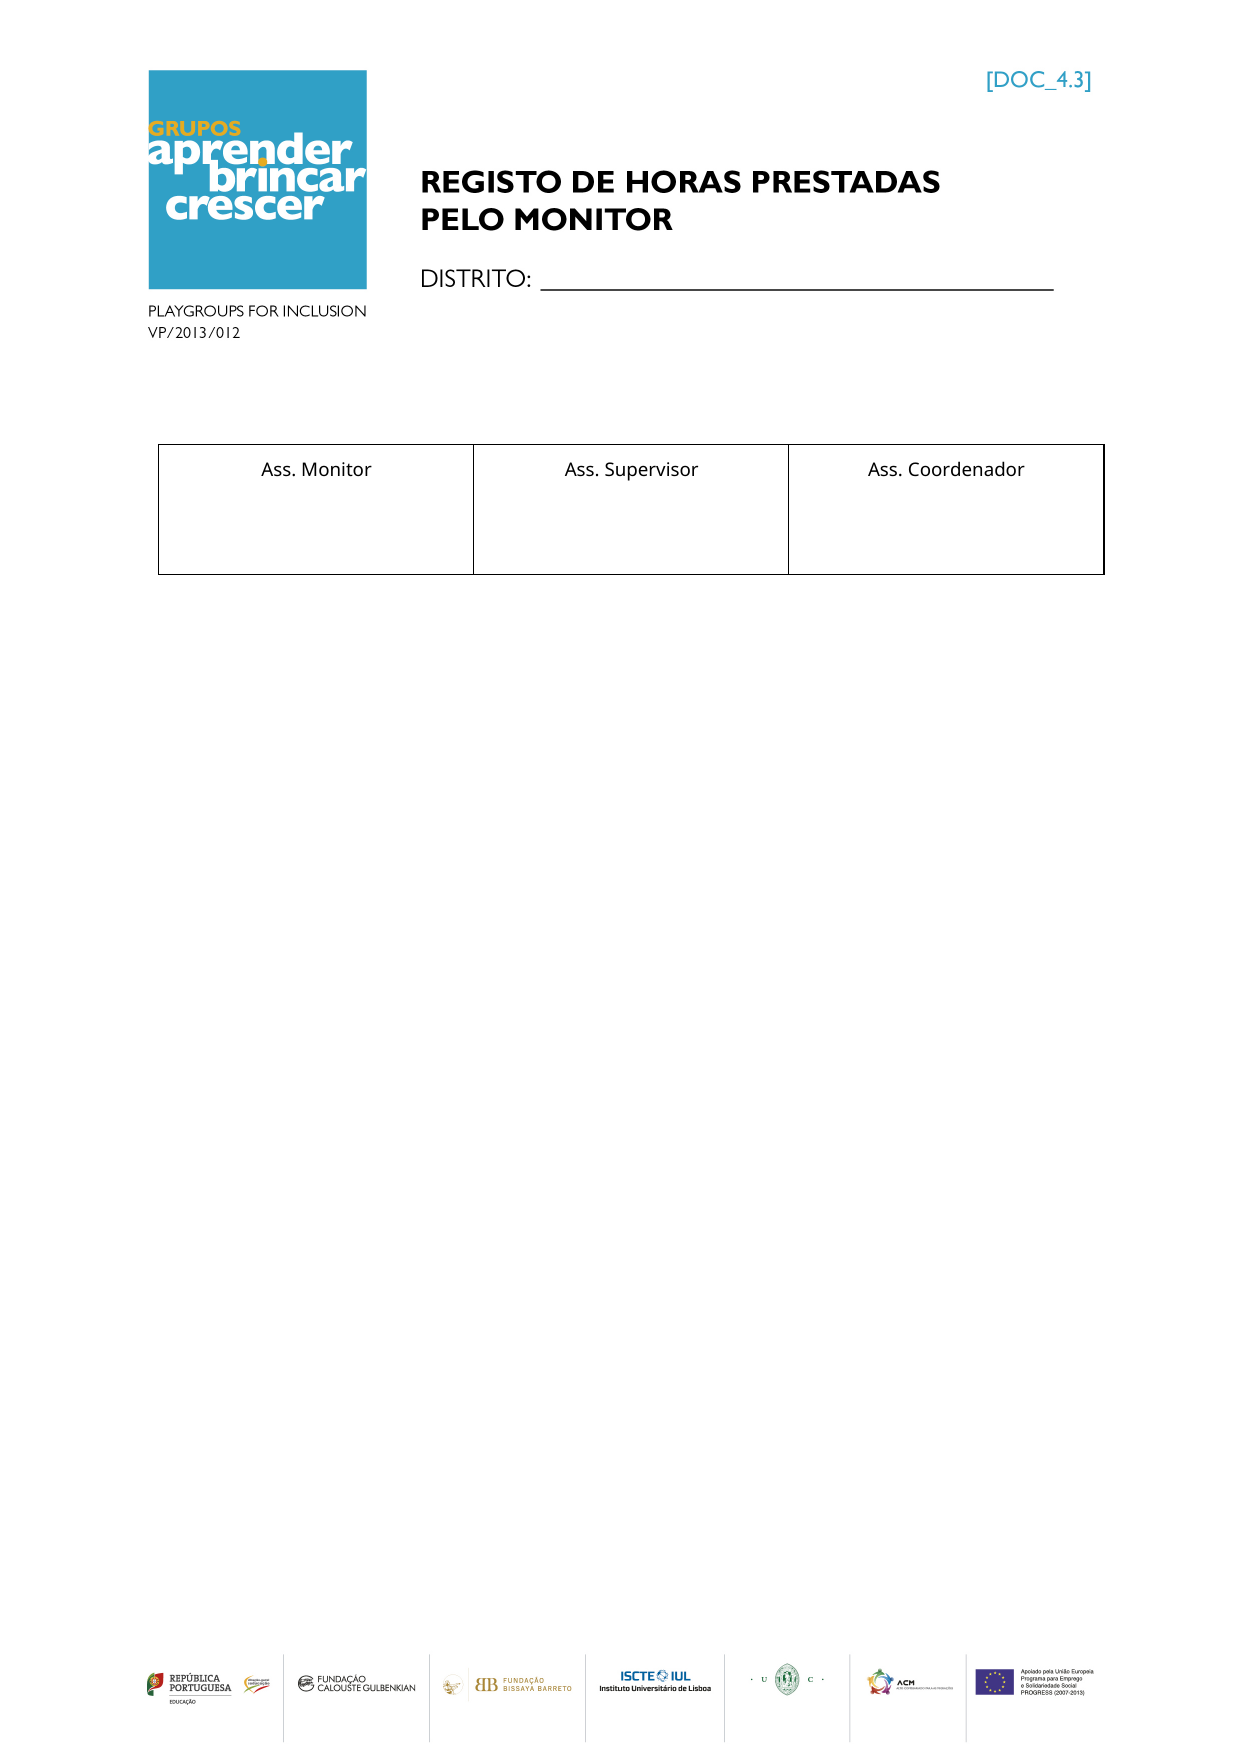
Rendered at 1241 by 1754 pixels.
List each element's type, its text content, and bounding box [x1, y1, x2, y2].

table_header Ass. Monitor [159, 445, 473, 573]
table_header Ass. Coordenador [789, 445, 1103, 573]
picture [0, 1650, 1241, 1754]
table_header Ass. Supervisor [474, 445, 788, 573]
picture [0, 0, 1241, 354]
